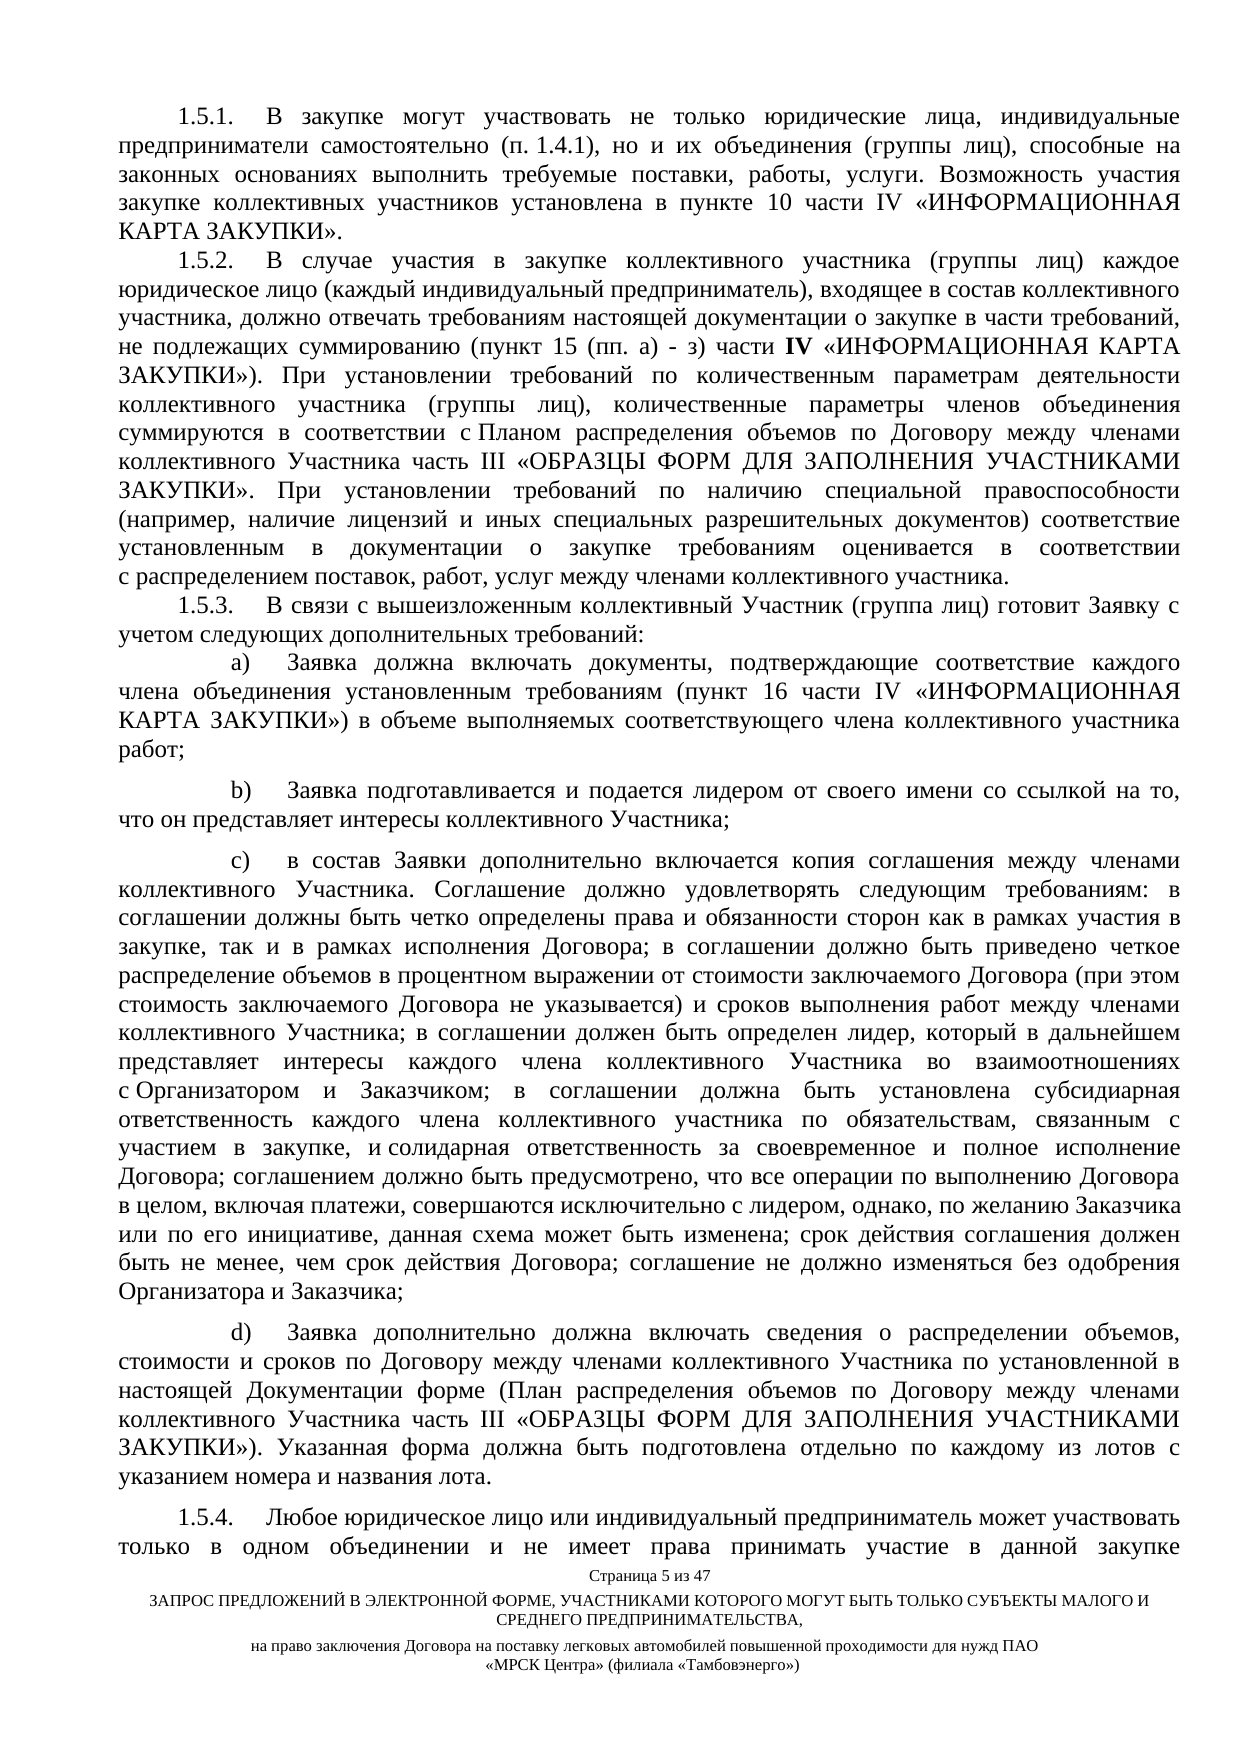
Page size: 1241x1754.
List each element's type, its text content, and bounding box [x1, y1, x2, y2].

list Заявка дополнительно должна включать сведения о распределении объемов, стоимости и сроков по Договору между членами коллективного Участника по установленной в настоящей Документации форме (План распределения объемов по Договору между членами коллективного Участника часть III «ОБРАЗЦЫ ФОРМ ДЛЯ ЗАПОЛНЕНИЯ УЧАСТНИКАМИ ЗАКУПКИ»). Указанная форма должна быть подготовлена отдельно по каждому из лотов с указанием номера и названия лота. [118, 1317, 1181, 1490]
list Заявка должна включать документы, подтверждающие соответствие каждого члена объединения установленным требованиям (пункт 16 части IV «ИНФОРМАЦИОННАЯ КАРТА ЗАКУПКИ») в объеме выполняемых соответствующего члена коллективного участника работ; [118, 647, 1181, 762]
subtitle В связи с вышеизложенным коллективный Участник (группа лиц) готовит Заявку с учетом следующих дополнительных требований: [118, 590, 1181, 647]
list Заявка подготавливается и подается лидером от своего имени со ссылкой на то, что он представляет интересы коллективного Участника; [118, 775, 1181, 832]
list в состав Заявки дополнительно включается копия соглашения между членами коллективного Участника. Соглашение должно удовлетворять следующим требованиям: в соглашении должны быть четко определены права и обязанности сторон как в рамках участия в закупке, так и в рамках исполнения Договора; в соглашении должно быть приведено четкое распределение объемов в процентном выражении от стоимости заключаемого Договора (при этом стоимость заключаемого Договора не указывается) и сроков выполнения работ между членами коллективного Участника; в соглашении должен быть определен лидер, который в дальнейшем представляет интересы каждого члена коллективного Участника во взаимоотношениях с Организатором и Заказчиком; в соглашении должна быть установлена субсидиарная ответственность каждого члена коллективного участника по обязательствам, связанным с участием в закупке, и солидарная ответственность за своевременное и полное исполнение Договора; соглашением должно быть предусмотрено, что все операции по выполнению Договора в целом, включая платежи, совершаются исключительно с лидером, однако, по желанию Заказчика или по его инициативе, данная схема может быть изменена; срок действия соглашения должен быть не менее, чем срок действия Договора; соглашение не должно изменяться без одобрения Организатора и Заказчика; [118, 845, 1181, 1305]
subtitle В закупке могут участвовать не только юридические лица, индивидуальные предприниматели самостоятельно (п. 1.4.1), но и их объединения (группы лиц), способные на законных основаниях выполнить требуемые поставки, работы, услуги. Возможность участия закупке коллективных участников установлена в пункте 10 части IV «ИНФОРМАЦИОННАЯ КАРТА ЗАКУПКИ». [118, 101, 1181, 245]
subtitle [118, 1502, 1181, 1560]
subtitle В случае участия в закупке коллективного участника (группы лиц) каждое юридическое лицо (каждый индивидуальный предприниматель), входящее в состав коллективного участника, должно отвечать требованиям настоящей документации о закупке в части требований, не подлежащих суммированию (пункт 15 (пп. а) - з) части IV «ИНФОРМАЦИОННАЯ КАРТА ЗАКУПКИ»). При установлении требований по количественным параметрам деятельности коллективного участника (группы лиц), количественные параметры членов объединения суммируются в соответствии с Планом распределения объемов по Договору между членами коллективного Участника часть III «ОБРАЗЦЫ ФОРМ ДЛЯ ЗАПОЛНЕНИЯ УЧАСТНИКАМИ ЗАКУПКИ». При установлении требований по наличию специальной правоспособности (например, наличие лицензий и иных специальных разрешительных документов) соответствие установленным в документации о закупке требованиям оценивается в соответствии с распределением поставок, работ, услуг между членами коллективного участника. [118, 245, 1181, 590]
